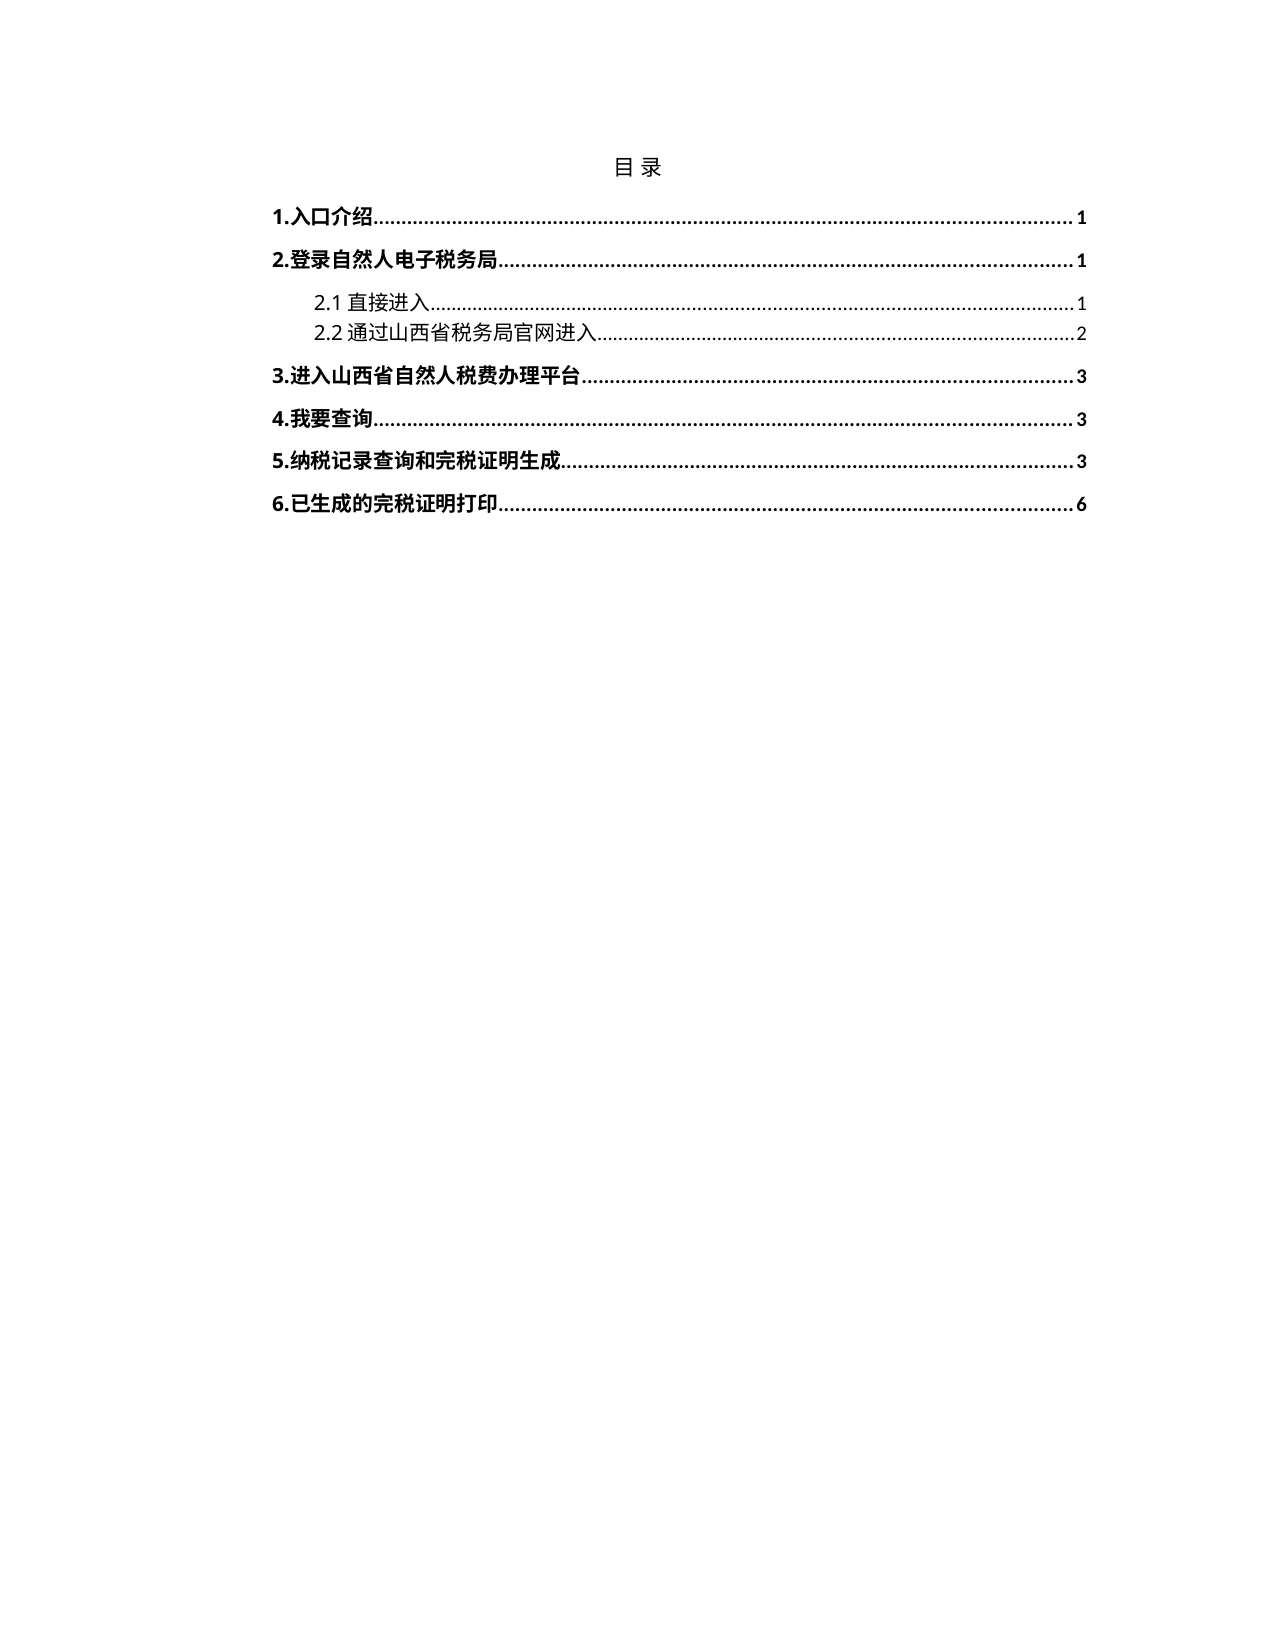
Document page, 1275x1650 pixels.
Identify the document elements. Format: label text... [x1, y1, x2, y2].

list 2.登录自然人电子税务局 1 [272, 243, 1087, 273]
text 2.2通过山西省税务局官网进入 2 [209, 316, 1087, 347]
list 5.纳税记录查询和完税证明生成 3 [272, 445, 1087, 475]
list 6.已生成的完税证明打印 6 [272, 488, 1087, 518]
text 目 录 [187, 150, 1087, 182]
text 2.1直接进入 1 [209, 286, 1087, 316]
list 3.进入山西省自然人税费办理平台 3 [272, 359, 1087, 389]
list 1.入口介绍 1 [272, 200, 1087, 231]
list 4.我要查询 3 [272, 402, 1087, 432]
